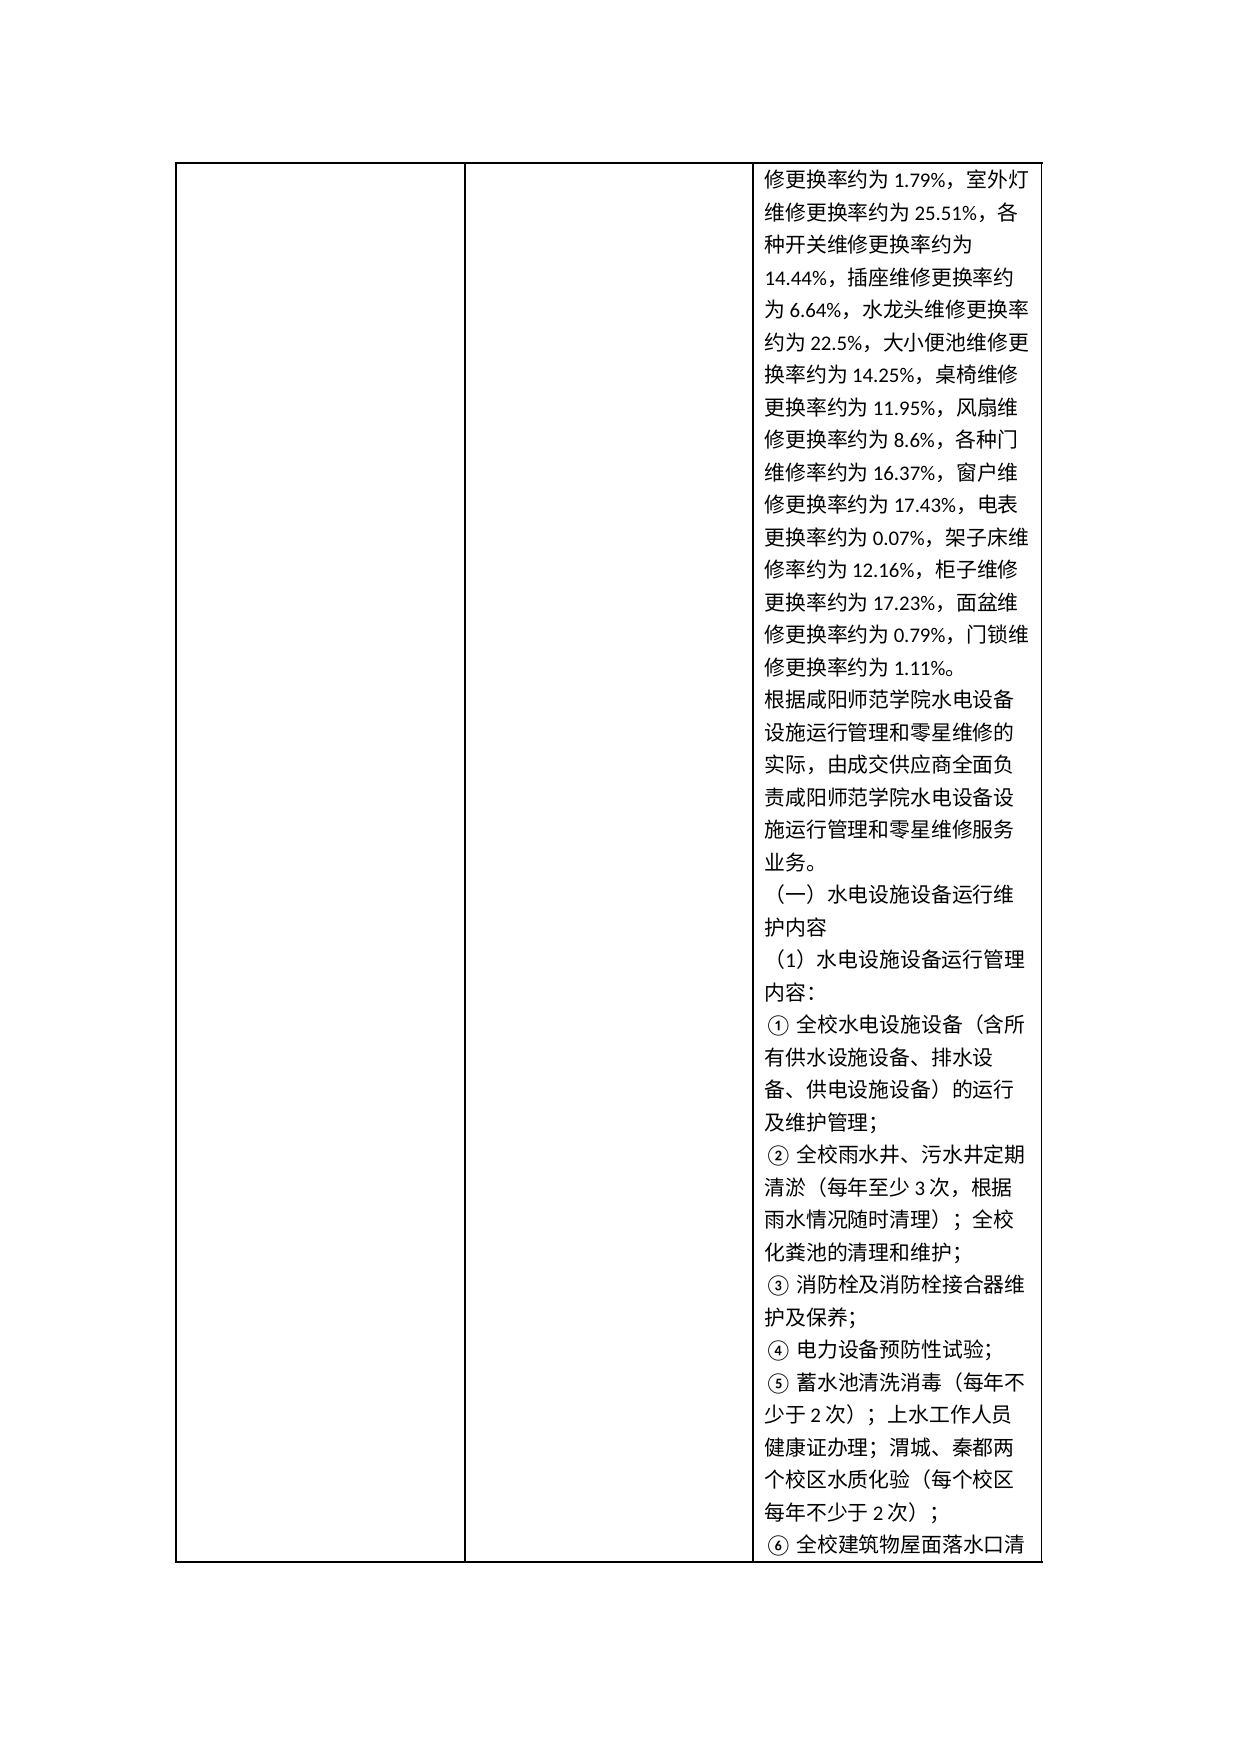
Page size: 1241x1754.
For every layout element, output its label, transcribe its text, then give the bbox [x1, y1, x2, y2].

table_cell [754, 164, 1041, 1561]
table_cell [177, 164, 464, 1561]
table_cell 1 [466, 164, 752, 1561]
